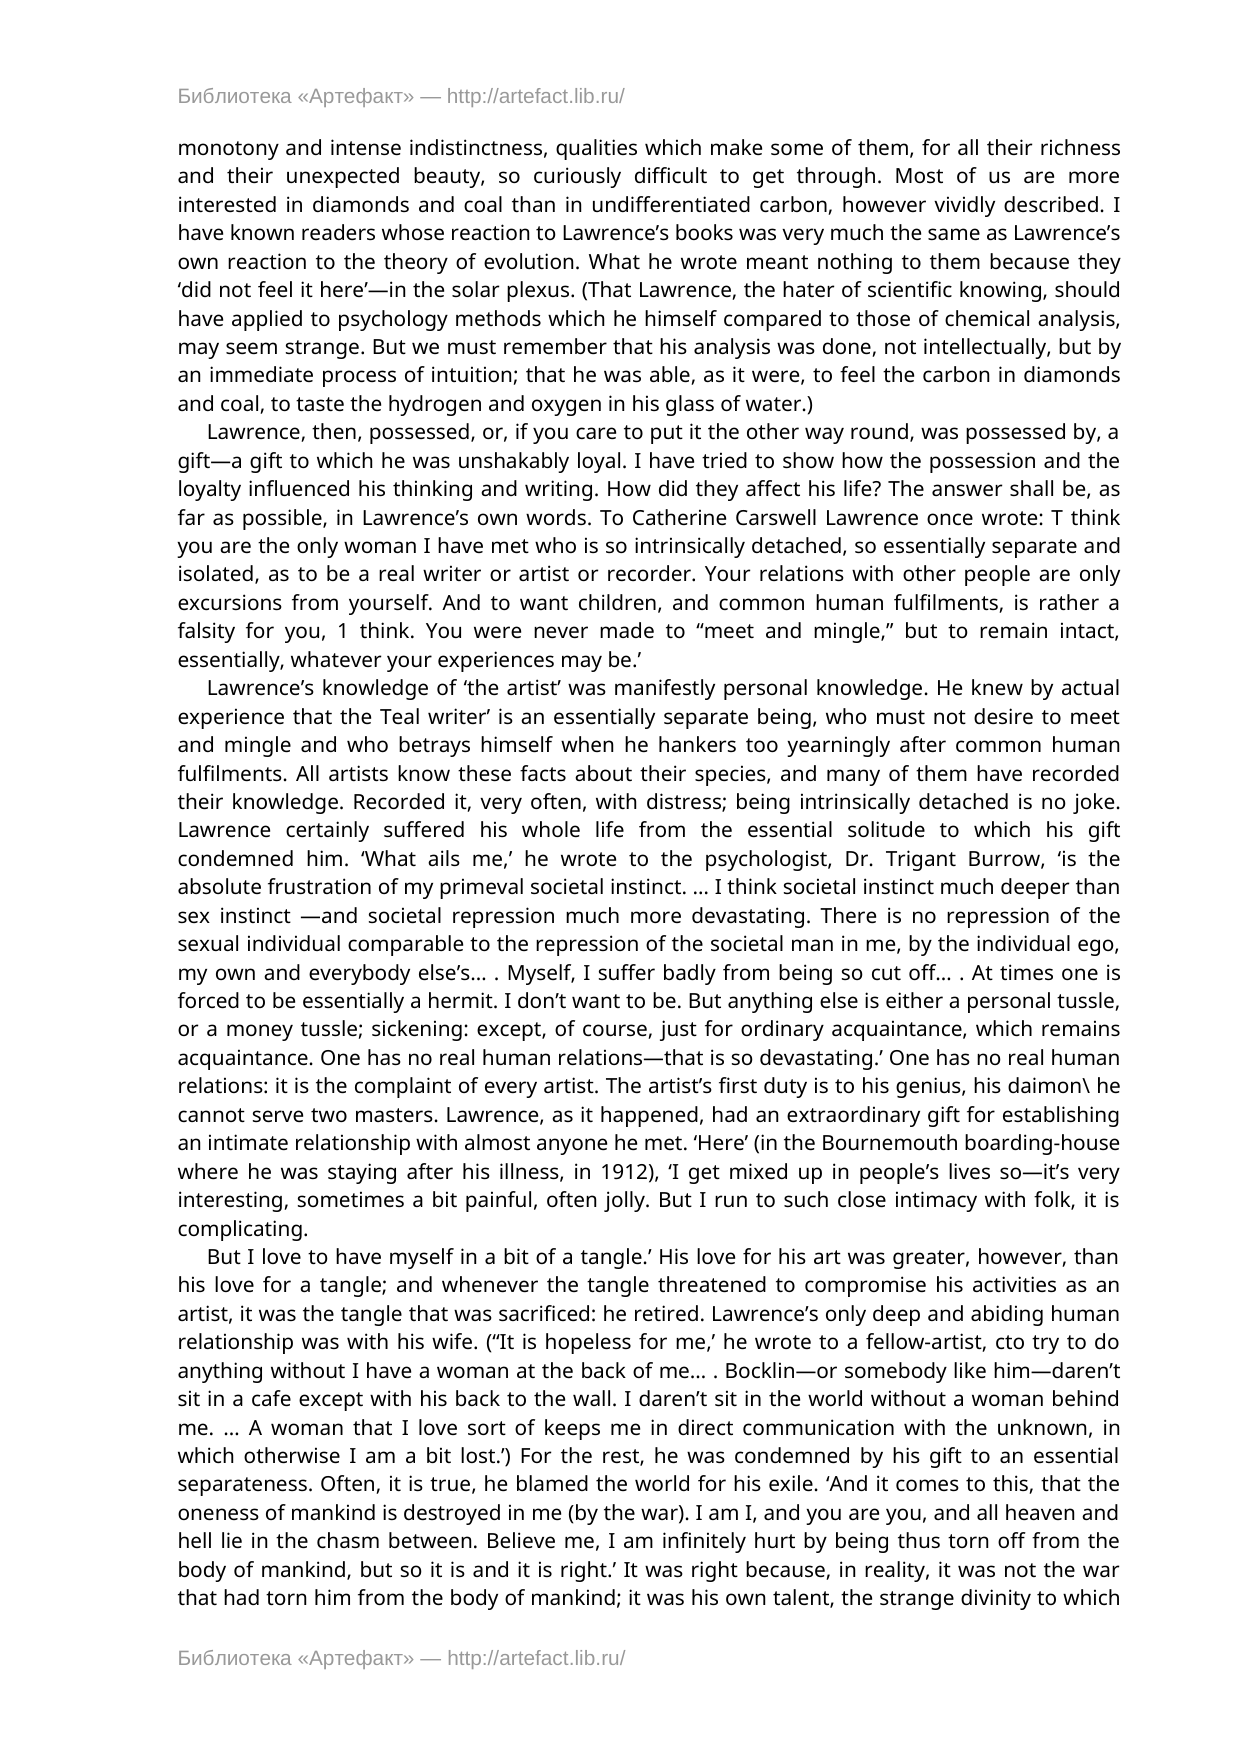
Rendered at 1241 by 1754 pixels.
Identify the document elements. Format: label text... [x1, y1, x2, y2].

text Lawrence, then, possessed, or, if you care to put it the other way round, was possessed by, a gift—a gift to which he was unshakably loyal. I have tried to show how the possession and the loyalty influenced his thinking and writing. How did they affect his life? The answer shall be, as far as possible, in Lawrence’s own words. To Catherine Carswell Lawrence once wrote: T think you are the only woman I have met who is so intrinsically detached, so essentially separate and isolated, as to be a real writer or artist or recorder. Your relations with other people are only excursions from yourself. And to want children, and common human fulfilments, is rather a falsity for you, 1 think. You were never made to “meet and mingle,” but to remain intact, essentially, whatever your experiences may be.’ [177, 417, 1122, 673]
text Lawrence’s knowledge of ‘the artist’ was manifestly personal knowledge. He knew by actual experience that the Teal writer’ is an essentially separate being, who must not desire to meet and mingle and who betrays himself when he hankers too yearningly after common human fulfilments. All artists know these facts about their species, and many of them have recorded their knowledge. Recorded it, very often, with distress; being intrinsically detached is no joke. Lawrence certainly suffered his whole life from the essential solitude to which his gift condemned him. ‘What ails me,’ he wrote to the psychologist, Dr. Trigant Burrow, ‘is the absolute frustration of my primeval societal instinct. … I think societal instinct much deeper than sex instinct —and societal repression much more devastating. There is no repression of the sexual individual comparable to the repression of the societal man in me, by the individual ego, my own and everybody else’s… . Myself, I suffer badly from being so cut off… . At times one is forced to be essentially a hermit. I don’t want to be. But anything else is either a personal tussle, or a money tussle; sickening: except, of course, just for ordinary acquaintance, which remains acquaintance. One has no real human relations—that is so devastating.’ One has no real human relations: it is the complaint of every artist. The artist’s first duty is to his genius, his daimon\ he cannot serve two masters. Lawrence, as it happened, had an extraordinary gift for establishing an intimate relationship with almost anyone he met. ‘Here’ (in the Bournemouth boarding-house where he was staying after his illness, in 1912), ‘I get mixed up in people’s lives so—it’s very interesting, sometimes a bit painful, often jolly. But I run to such close intimacy with folk, it is complicating. [177, 673, 1122, 1242]
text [177, 133, 1122, 417]
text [177, 1242, 1122, 1612]
